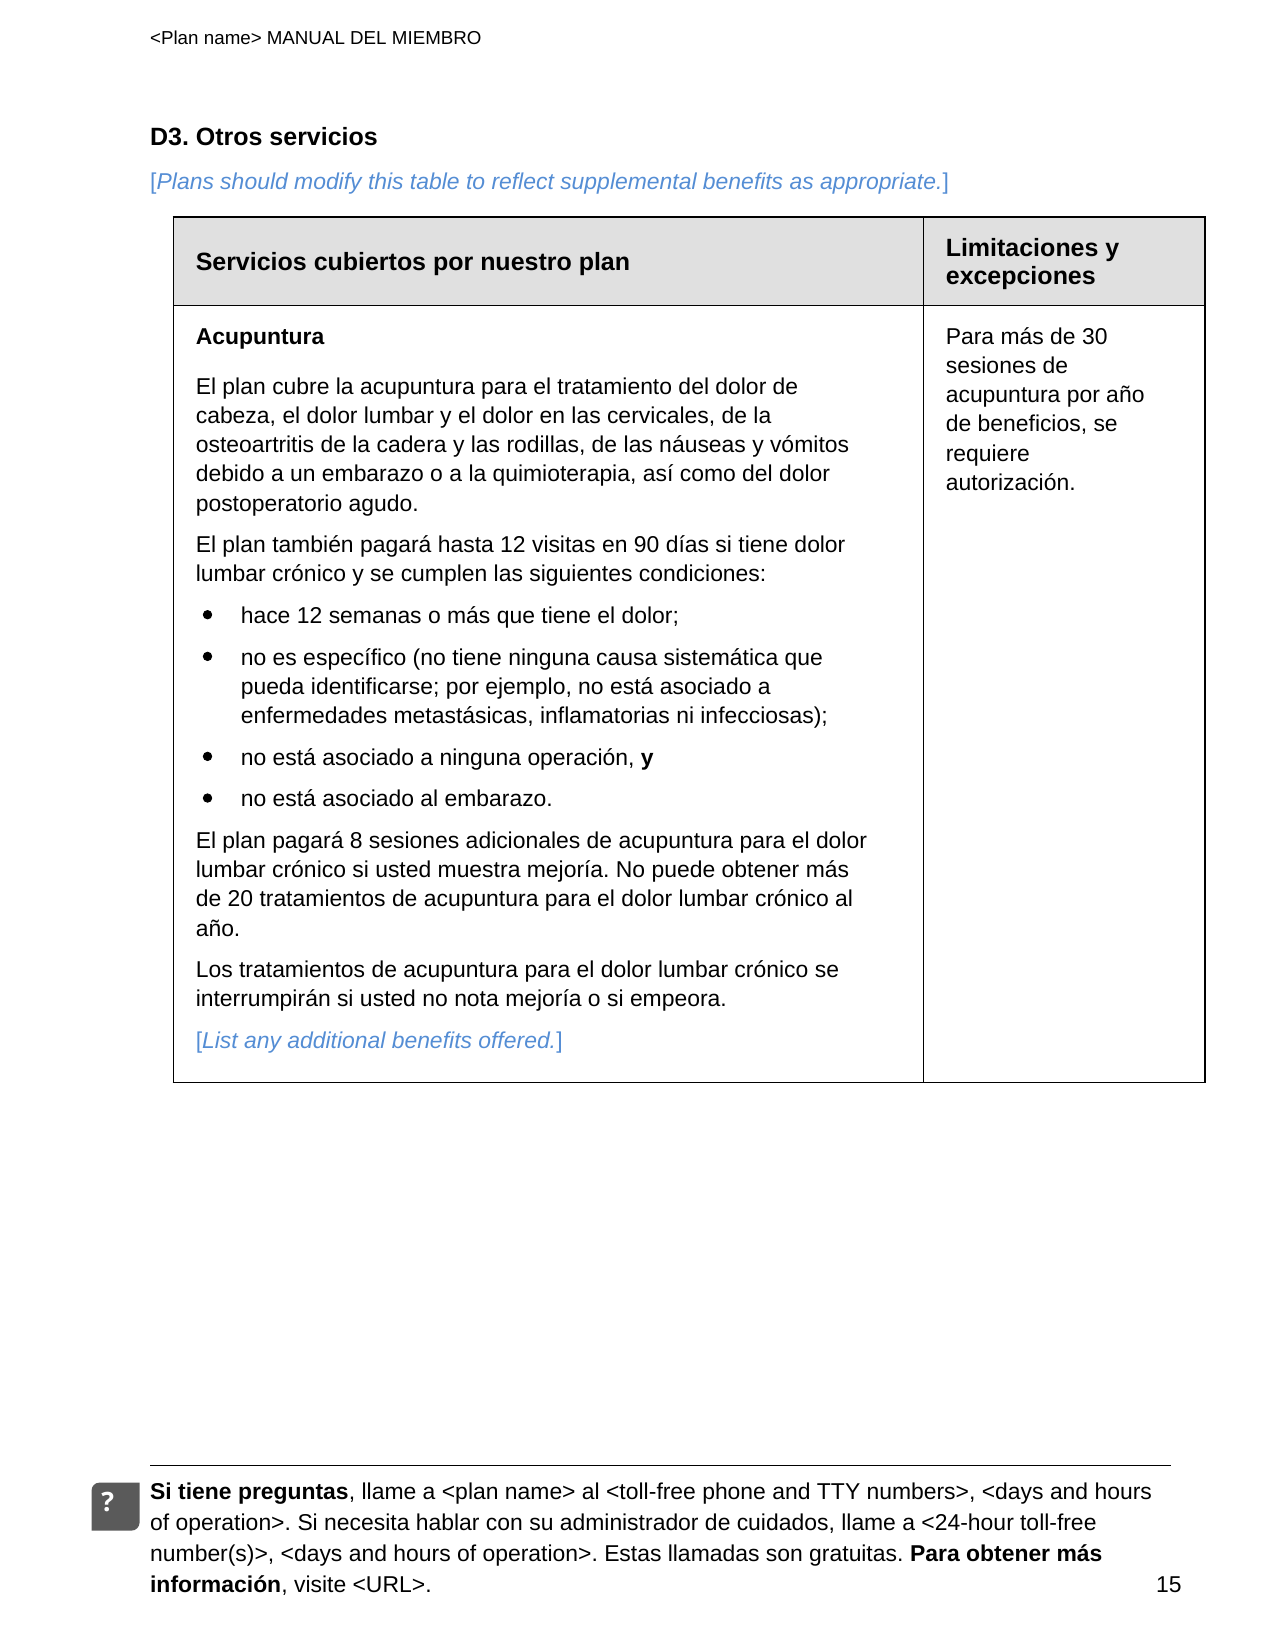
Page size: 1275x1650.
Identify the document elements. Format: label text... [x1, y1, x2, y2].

text [Plans should modify this table to reflect supplemental benefits as appropriate.] [150, 164, 1171, 196]
table_header Limitaciones y excepciones [924, 218, 1204, 305]
table_header Servicios cubiertos por nuestro plan [174, 218, 923, 305]
table_cell Acupuntura El plan cubre la acupuntura para el tratamiento del dolor de cabeza, el dolor lumbar y el dolor en las cervicales, de la osteoartritis de la cadera y las rodillas, de las náuseas y vómitos debido a un embarazo o a la quimioterapia, así como del dolor postoperatorio agudo. El plan también pagará hasta 12 visitas en 90 días si tiene dolor lumbar crónico y se cumplen las siguientes condiciones: hace 12 semanas o más que tiene el dolor; no es específico (no tiene ninguna causa sistemática que pueda identificarse; por ejemplo, no está asociado a enfermedades metastásicas, inflamatorias ni infecciosas); no está asociado a ninguna operación, y no está asociado al embarazo. El plan pagará 8 sesiones adicionales de acupuntura para el dolor lumbar crónico si usted muestra mejoría. No puede obtener más de 20 tratamientos de acupuntura para el dolor lumbar crónico al año. Los tratamientos de acupuntura para el dolor lumbar crónico se interrumpirán si usted no nota mejoría o si empeora. [List any additional benefits offered.] [174, 306, 923, 1082]
subtitle D3. Otros servicios [150, 118, 1096, 152]
table_cell Para más de 30 sesiones de acupuntura por año de beneficios, se requiere autorización. [924, 306, 1204, 1082]
